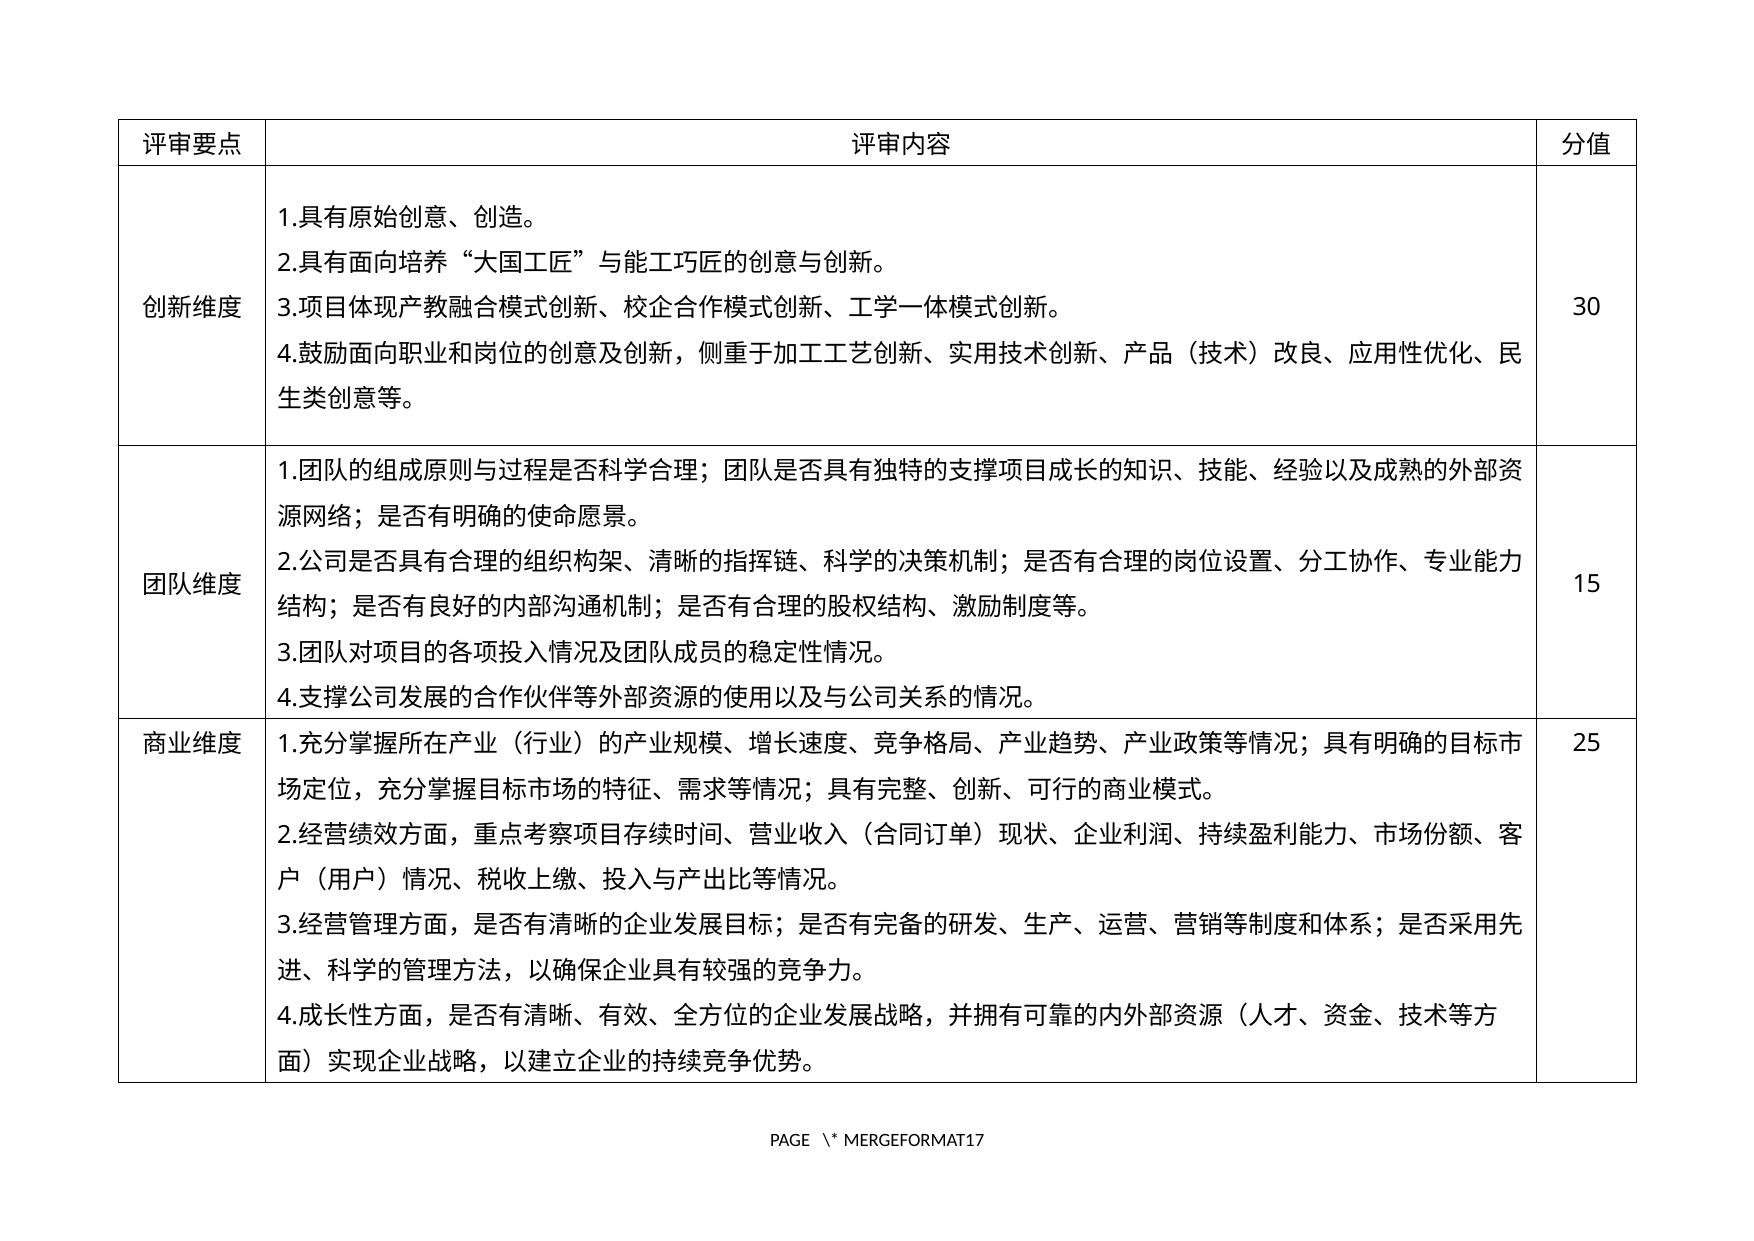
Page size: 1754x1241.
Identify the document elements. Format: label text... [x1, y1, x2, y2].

table_cell 30 [1537, 166, 1636, 445]
table_cell 1.具有原始创意、创造。 2.具有面向培养“大国工匠”与能工巧匠的创意与创新。 3.项目体现产教融合模式创新、校企合作模式创新、工学一体模式创新。 4.鼓励面向职业和岗位的创意及创新，侧重于加工工艺创新、实用技术创新、产品（技术）改良、应用性优化、民生类创意等。 [266, 166, 1536, 445]
table_cell 商业维度 [119, 719, 265, 1082]
table_cell 1.团队的组成原则与过程是否科学合理；团队是否具有独特的支撑项目成长的知识、技能、经验以及成熟的外部资源网络；是否有明确的使命愿景。 2.公司是否具有合理的组织构架、清晰的指挥链、科学的决策机制；是否有合理的岗位设置、分工协作、专业能力结构；是否有良好的内部沟通机制；是否有合理的股权结构、激励制度等。 3.团队对项目的各项投入情况及团队成员的稳定性情况。 4.支撑公司发展的合作伙伴等外部资源的使用以及与公司关系的情况。 [266, 446, 1536, 718]
table_header 评审内容 [266, 120, 1536, 165]
table_cell 团队维度 [119, 446, 265, 718]
table_cell 创新维度 [119, 166, 265, 445]
table_header 分值 [1537, 120, 1636, 165]
table_cell 15 [1537, 446, 1636, 718]
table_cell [266, 719, 1536, 1082]
table_cell 25 [1537, 719, 1636, 1082]
table_header 评审要点 [119, 120, 265, 165]
